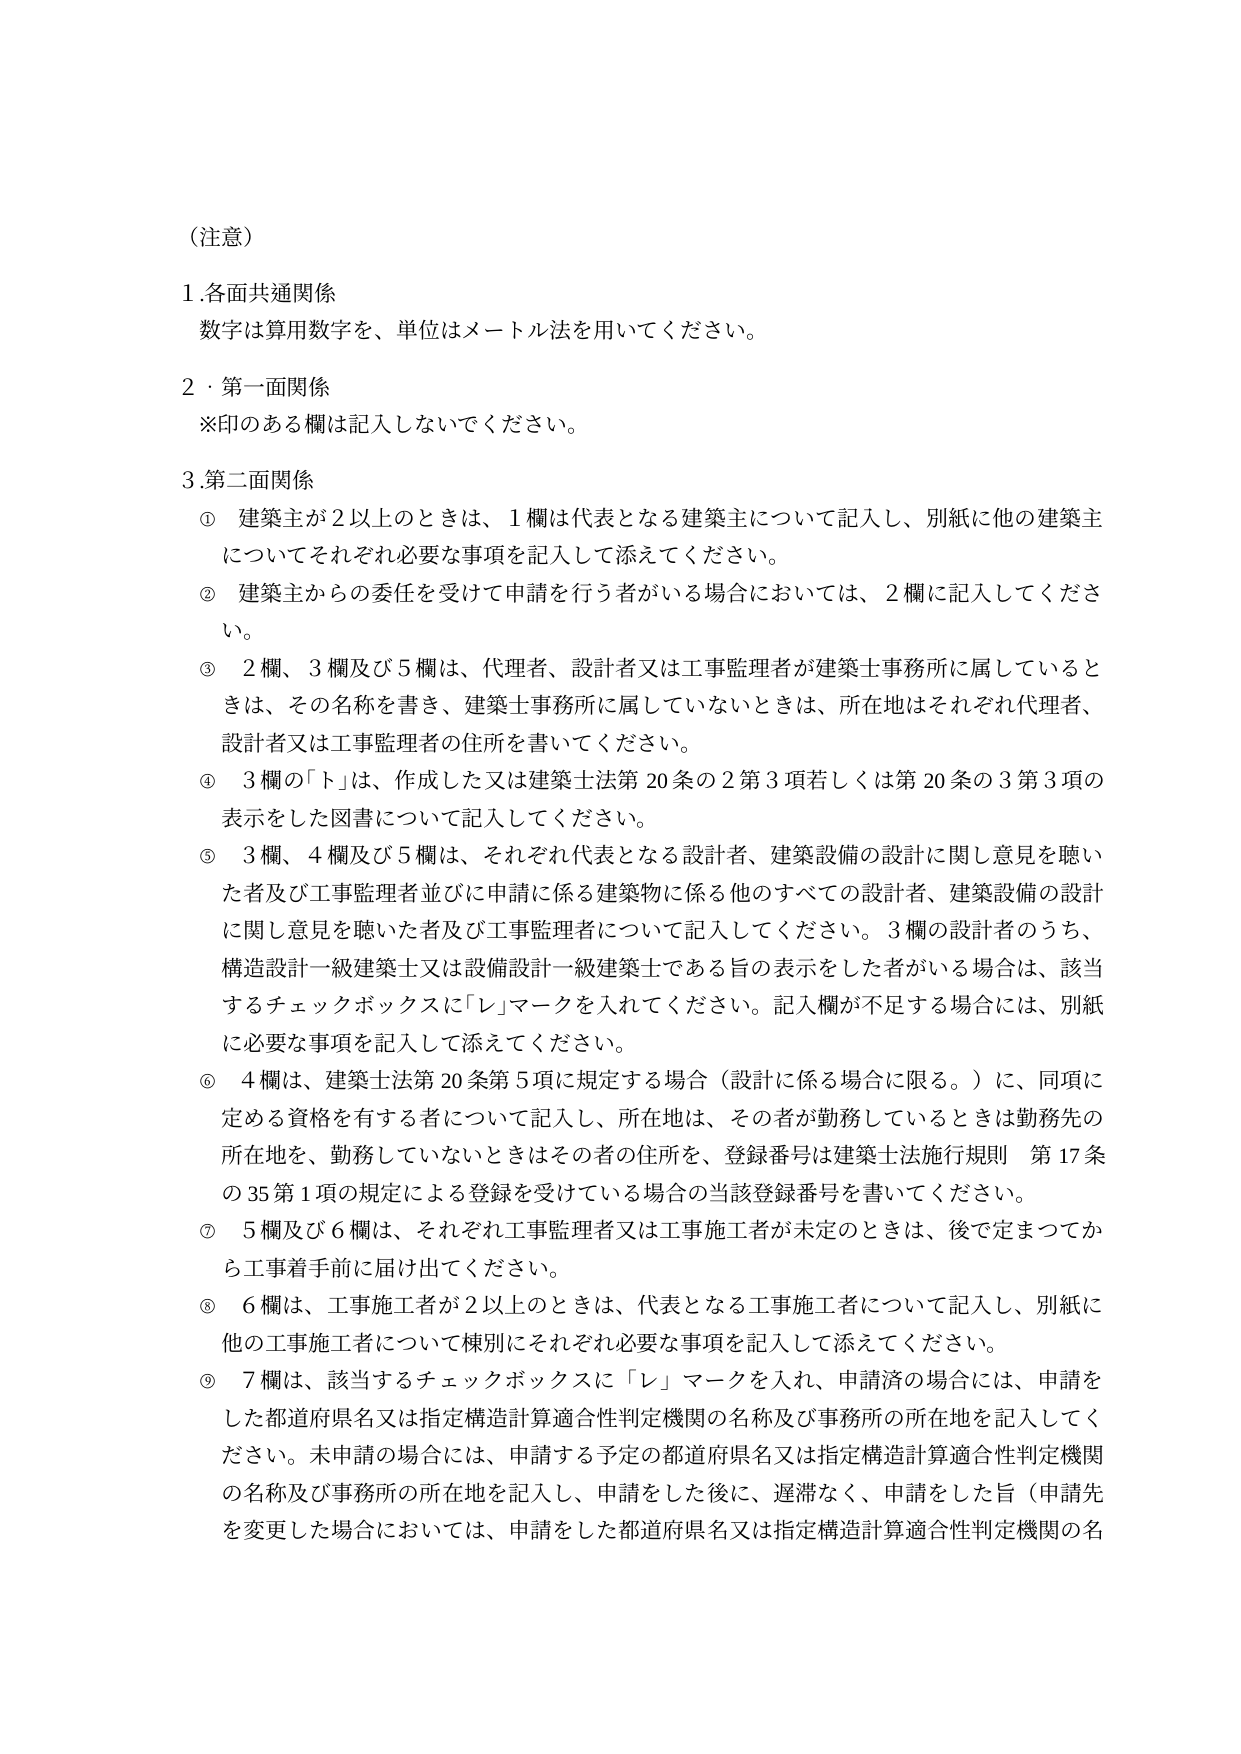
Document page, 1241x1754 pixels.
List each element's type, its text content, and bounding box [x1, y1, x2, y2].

text ① 建築主が２以上のときは、１欄は代表となる建築主について記入し、別紙に他の建築主についてそれぞれ必要な事項を記入して添えてください。 [199, 498, 1106, 573]
text ⑤ ３欄、４欄及び５欄は、それぞれ代表となる設計者、建築設備の設計に関し意見を聴いた者及び工事監理者並びに申請に係る建築物に係る他のすべての設計者、建築設備の設計に関し意見を聴いた者及び工事監理者について記入してください。３欄の設計者のうち、構造設計一級建築士又は設備設計一級建築士である旨の表示をした者がいる場合は、該当するチェックボックスに｢レ｣マークを入れてください。記入欄が不足する場合には、別紙に必要な事項を記入して添えてください。 [199, 836, 1106, 1061]
text ⑦ ５欄及び６欄は、それぞれ工事監理者又は工事施工者が未定のときは、後で定まつてから工事着手前に届け出てください。 [199, 1211, 1106, 1286]
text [199, 1361, 1106, 1548]
text ⑧ ６欄は、工事施工者が２以上のときは、代表となる工事施工者について記入し、別紙に他の工事施工者について棟別にそれぞれ必要な事項を記入して添えてください。 [199, 1286, 1106, 1361]
text ③ ２欄、３欄及び５欄は、代理者、設計者又は工事監理者が建築士事務所に属しているときは、その名称を書き、建築士事務所に属していないときは、所在地はそれぞれ代理者、設計者又は工事監理者の住所を書いてください。 [199, 648, 1106, 761]
text １.各面共通関係 [177, 273, 1106, 311]
text （注意） [177, 217, 1106, 254]
text ⑥ ４欄は、建築士法第20条第５項に規定する場合（設計に係る場合に限る。）に、同項に定める資格を有する者について記入し、所在地は、その者が勤務しているときは勤務先の所在地を、勤務していないときはその者の住所を、登録番号は建築士法施行規則 第17条の35第1項の規定による登録を受けている場合の当該登録番号を書いてください。 [199, 1061, 1106, 1211]
text ３.第二面関係 [177, 461, 1106, 498]
text ２．第一面関係 [177, 367, 1106, 404]
text 数字は算用数字を、単位はメートル法を用いてください。 [199, 311, 1106, 348]
text ② 建築主からの委任を受けて申請を行う者がいる場合においては、２欄に記入してください。 [199, 573, 1106, 648]
text ④ ３欄の｢ト｣は、作成した又は建築士法第20条の２第３項若しくは第20条の３第３項の表示をした図書について記入してください。 [199, 761, 1106, 836]
text ※印のある欄は記入しないでください。 [199, 404, 1106, 442]
